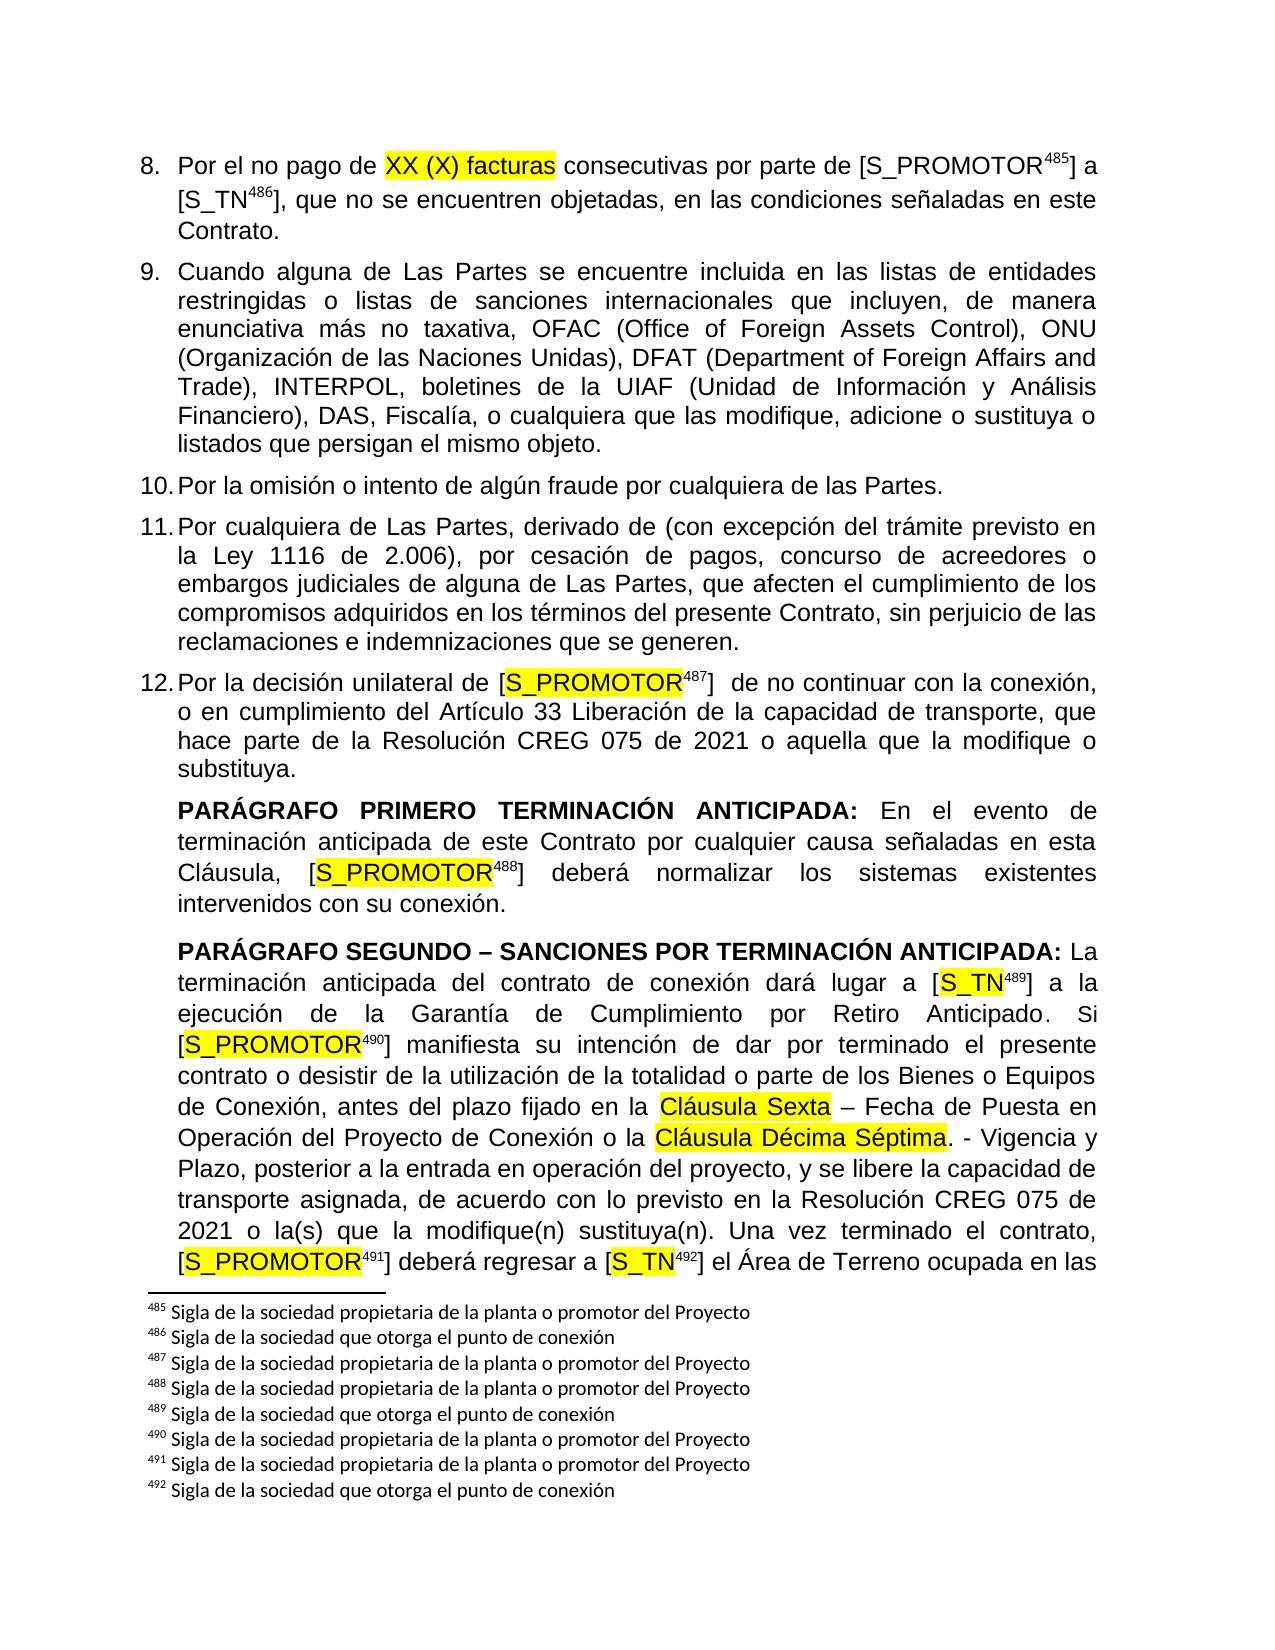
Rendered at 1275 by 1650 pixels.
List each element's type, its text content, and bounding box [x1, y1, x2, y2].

list Por el no pago de XX (X) facturas consecutivas por parte de [S_PROMOTOR] a [S_TN], que no se encuentren objetadas, en las condiciones señaladas en este Contrato. [140, 148, 1098, 244]
list Por la decisión unilateral de [S_PROMOTOR] de no continuar con la conexión, o en cumplimiento del Artículo 33 Liberación de la capacidad de transporte, que hace parte de la Resolución CREG 075 de 2021 o aquella que la modifique o substituya. [140, 668, 1098, 783]
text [177, 937, 1098, 1276]
text PARÁGRAFO PRIMERO TERMINACIÓN ANTICIPADA: En el evento de terminación anticipada de este Contrato por cualquier causa señaladas en esta Cláusula, [S_PROMOTOR] deberá normalizar los sistemas existentes intervenidos con su conexión. [177, 796, 1098, 918]
list Cuando alguna de Las Partes se encuentre incluida en las listas de entidades restringidas o listas de sanciones internacionales que incluyen, de manera enunciativa más no taxativa, OFAC (Office of Foreign Assets Control), ONU (Organización de las Naciones Unidas), DFAT (Department of Foreign Affairs and Trade), INTERPOL, boletines de la UIAF (Unidad de Información y Análisis Financiero), DAS, Fiscalía, o cualquiera que las modifique, adicione o sustituya o listados que persigan el mismo objeto. [140, 257, 1098, 458]
list Por cualquiera de Las Partes, derivado de (con excepción del trámite previsto en la Ley 1116 de 2.006), por cesación de pagos, concurso de acreedores o embargos judiciales de alguna de Las Partes, que afecten el cumplimiento de los compromisos adquiridos en los términos del presente Contrato, sin perjuicio de las reclamaciones e indemnizaciones que se generen. [140, 512, 1098, 656]
list Por la omisión o intento de algún fraude por cualquiera de las Partes. [140, 471, 1098, 499]
